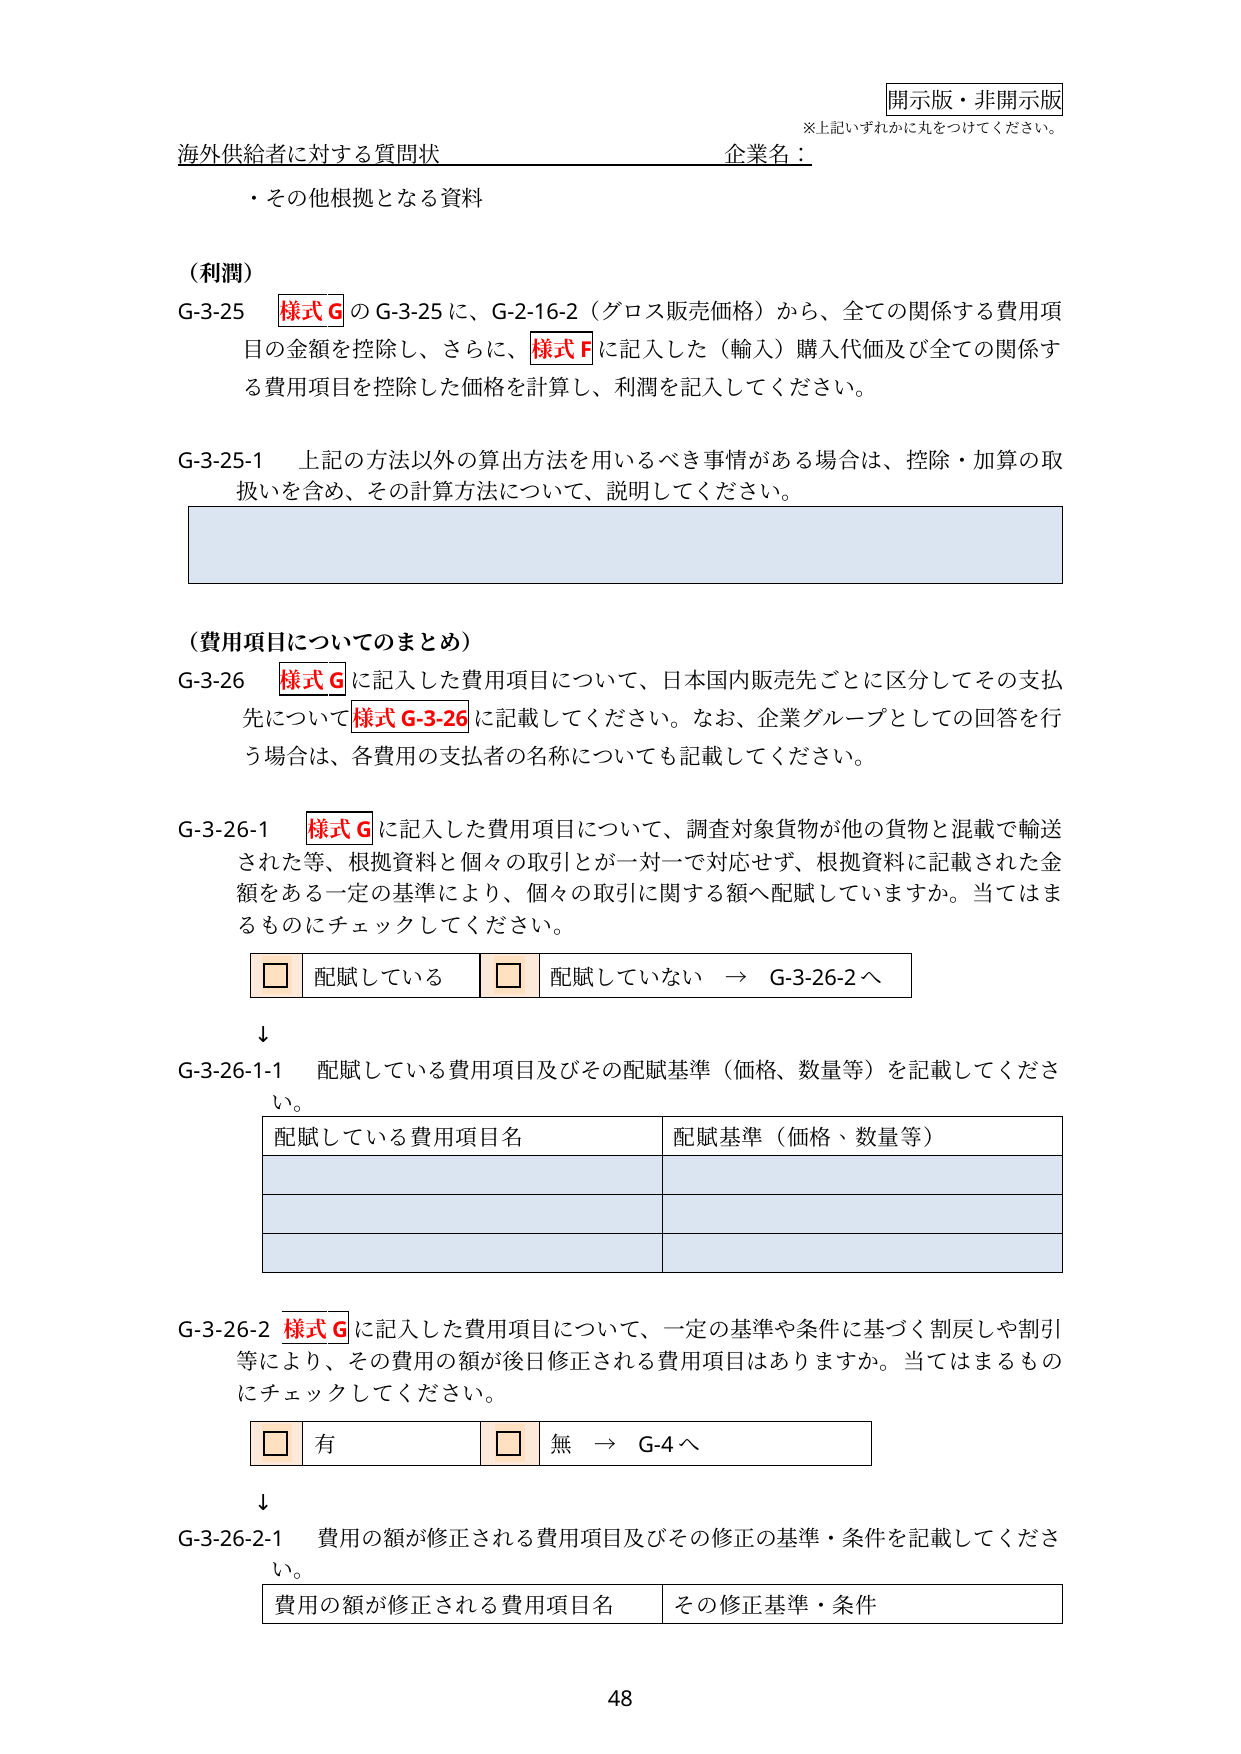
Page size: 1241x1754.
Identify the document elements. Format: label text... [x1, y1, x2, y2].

table_cell [263, 1156, 662, 1194]
subtitle 費用の額が修正される費用項目及びその修正の基準・条件を記載してください。 [177, 1521, 1063, 1584]
table_header [251, 954, 302, 997]
table_header その修正基準・条件 [663, 1585, 1062, 1623]
subtitle 上記の方法以外の算出方法を用いるべき事情がある場合は、控除・加算の取扱いを含め、その計算方法について、説明してください。 [177, 443, 1063, 506]
table_header [251, 1422, 302, 1465]
table_header 配賦基準（価格、数量等） [663, 1117, 1062, 1155]
table_cell [663, 1234, 1062, 1272]
table_header 配賦している費用項目名 [263, 1117, 662, 1155]
subtitle 様式Gに記入した費用項目について、日本国内販売先ごとに区分してその支払先について様式G-3-26に記載してください。なお、企業グループとしての回答を行う場合は、各費用の支払者の名称についても記載してください。 [177, 660, 1063, 773]
subtitle 配賦している費用項目及びその配賦基準（価格、数量等）を記載してください。 [177, 1053, 1063, 1116]
text （費用項目についてのまとめ） [177, 622, 1063, 660]
subtitle 様式Gに記入した費用項目について、一定の基準や条件に基づく割戻しや割引等により、その費用の額が後日修正される費用項目はありますか。当てはまるものにチェックしてください。 [177, 1311, 1063, 1407]
subtitle 様式Gに記入した費用項目について、調査対象貨物が他の貨物と混載で輸送された等、根拠資料と個々の取引とが一対一で対応せず、根拠資料に記載された金額をある一定の基準により、個々の取引に関する額へ配賦していますか。当てはまるものにチェックしてください。 [177, 811, 1063, 939]
table_header [481, 1422, 539, 1465]
text （利潤） [177, 253, 1063, 291]
table_header 配賦していない → G-3-26-2へ [540, 954, 911, 997]
table_header [481, 954, 539, 997]
table_cell [263, 1195, 662, 1233]
table_header 無 → G-4へ [540, 1422, 871, 1465]
table_cell [663, 1195, 1062, 1233]
text ・その他根拠となる資料 [243, 178, 1063, 216]
table_header [189, 507, 1062, 583]
table_cell [263, 1234, 662, 1272]
subtitle 様式GのG-3-25に、G-2-16-2（グロス販売価格）から、全ての関係する費用項目の金額を控除し、さらに、様式Fに記入した（輸入）購入代価及び全ての関係する費用項目を控除した価格を計算し、利潤を記入してください。 [177, 291, 1063, 405]
table_cell [663, 1156, 1062, 1194]
text ↓ [254, 1015, 1063, 1053]
text ↓ [254, 1483, 1063, 1521]
table_header 有 [303, 1422, 480, 1465]
table_header 費用の額が修正される費用項目名 [263, 1585, 662, 1623]
table_header 配賦している [303, 954, 479, 997]
